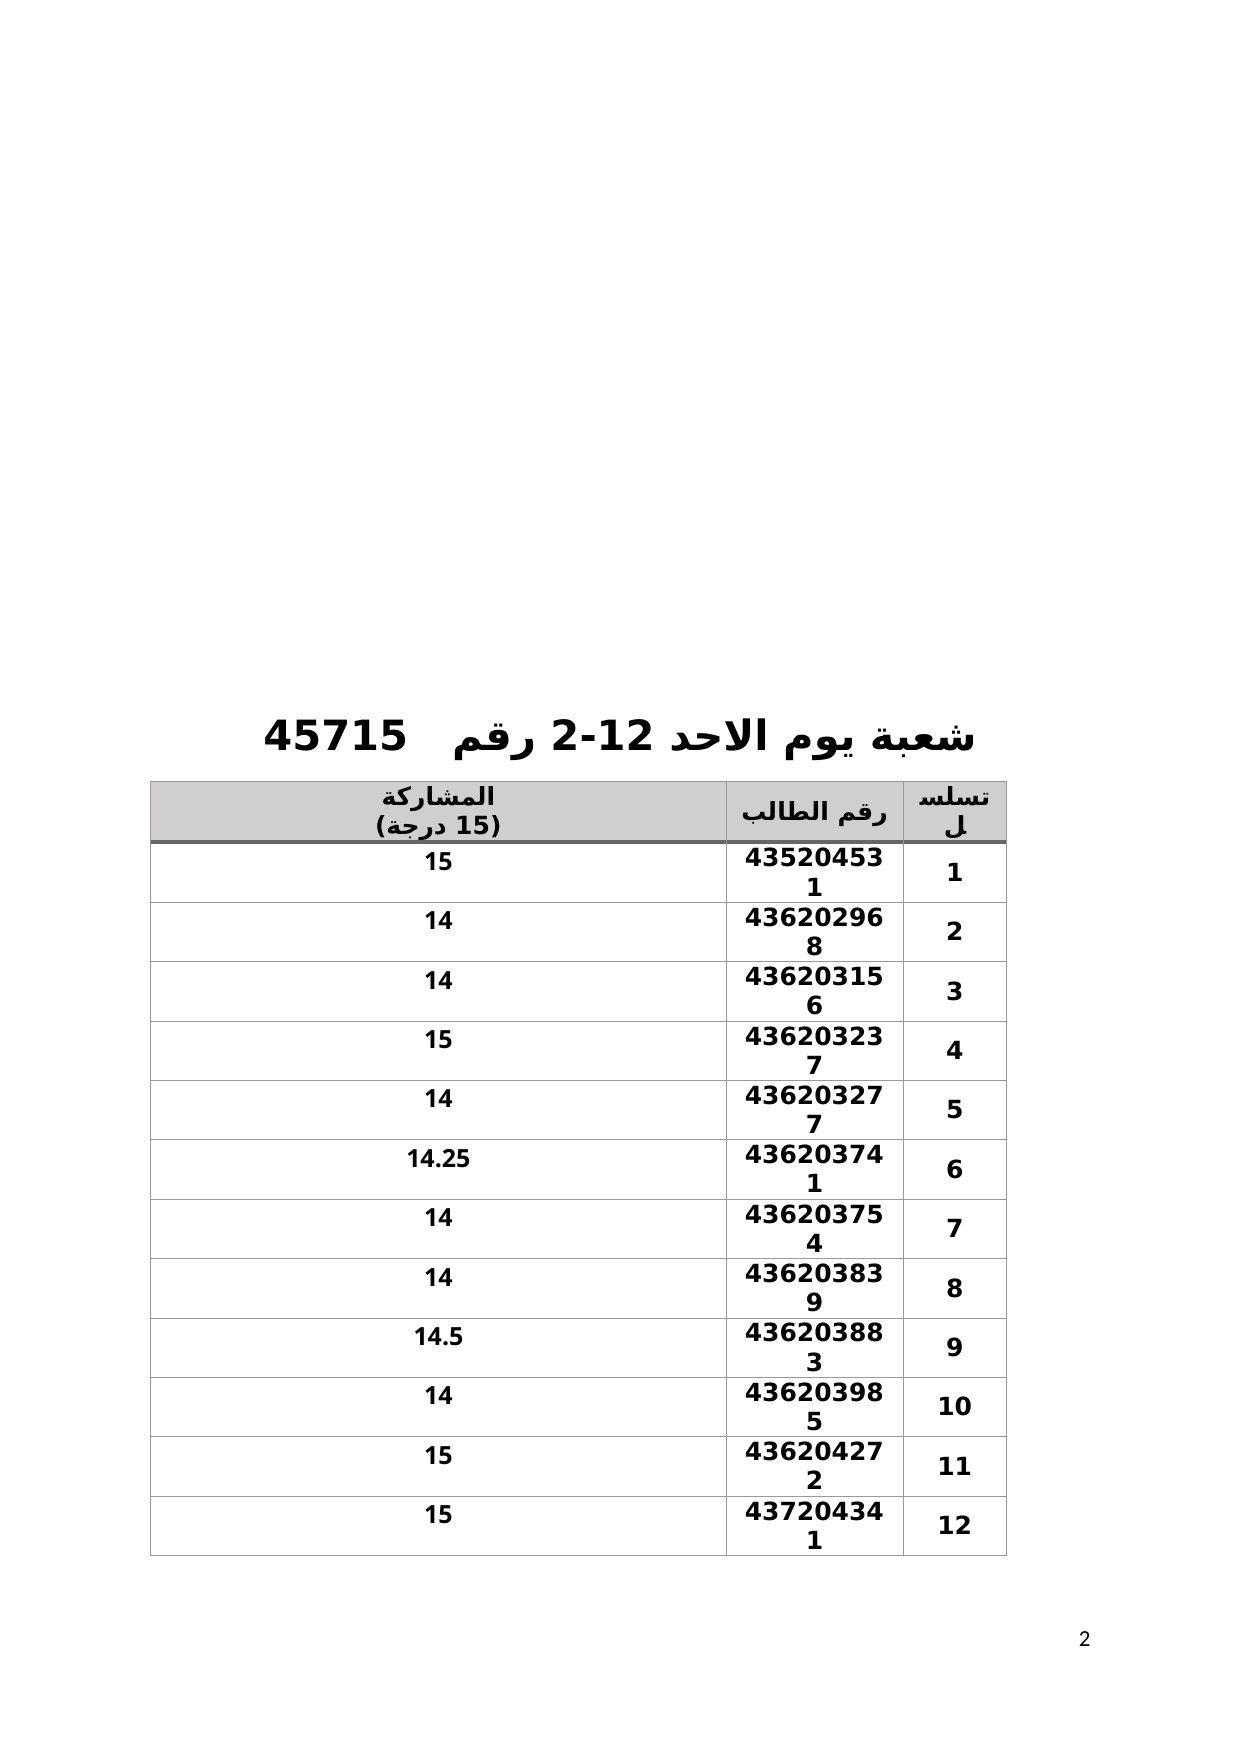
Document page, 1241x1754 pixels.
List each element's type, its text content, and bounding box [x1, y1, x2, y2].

table_cell 11 [904, 1437, 1006, 1496]
table_cell 14 [151, 962, 726, 1021]
table_cell 436203741 [727, 1140, 903, 1199]
table_cell 3 [904, 962, 1006, 1021]
table_cell 436203839 [727, 1259, 903, 1317]
table_cell 9 [904, 1319, 1006, 1377]
table_cell 15 [151, 844, 726, 902]
table_cell 436203277 [727, 1081, 903, 1139]
table_cell 436203883 [727, 1319, 903, 1377]
table_cell 15 [151, 1437, 726, 1496]
table_cell 5 [904, 1081, 1006, 1139]
table_cell 15 [151, 1022, 726, 1080]
table_cell 2 [904, 903, 1006, 961]
table_cell 437204341 [727, 1497, 903, 1555]
table_cell 10 [904, 1378, 1006, 1436]
table_cell 436203754 [727, 1200, 903, 1258]
table_cell 14 [151, 1378, 726, 1436]
table_cell 15 [151, 1497, 726, 1555]
table_header رقم الطالب [727, 782, 903, 840]
table_cell 436204272 [727, 1437, 903, 1496]
table_cell 14.5 [151, 1319, 726, 1377]
table_cell 7 [904, 1200, 1006, 1258]
table_cell 6 [904, 1140, 1006, 1199]
table_cell 436203237 [727, 1022, 903, 1080]
table_header المشاركة (15 درجة) [151, 782, 726, 840]
table_cell 1 [904, 844, 1006, 902]
table_cell 436202968 [727, 903, 903, 961]
text شعبة يوم الاحد 12-2 رقم 45715 [150, 712, 1090, 761]
table_cell 14 [151, 903, 726, 961]
table_header تسلسل [904, 782, 1006, 840]
table_cell 14 [151, 1081, 726, 1139]
table_cell 435204531 [727, 844, 903, 902]
table_cell 14.25 [151, 1140, 726, 1199]
table_cell 8 [904, 1259, 1006, 1317]
table_cell 436203985 [727, 1378, 903, 1436]
table_cell 14 [151, 1200, 726, 1258]
table_cell 4 [904, 1022, 1006, 1080]
table_cell 436203156 [727, 962, 903, 1021]
table_cell 12 [904, 1497, 1006, 1555]
table_cell 14 [151, 1259, 726, 1317]
